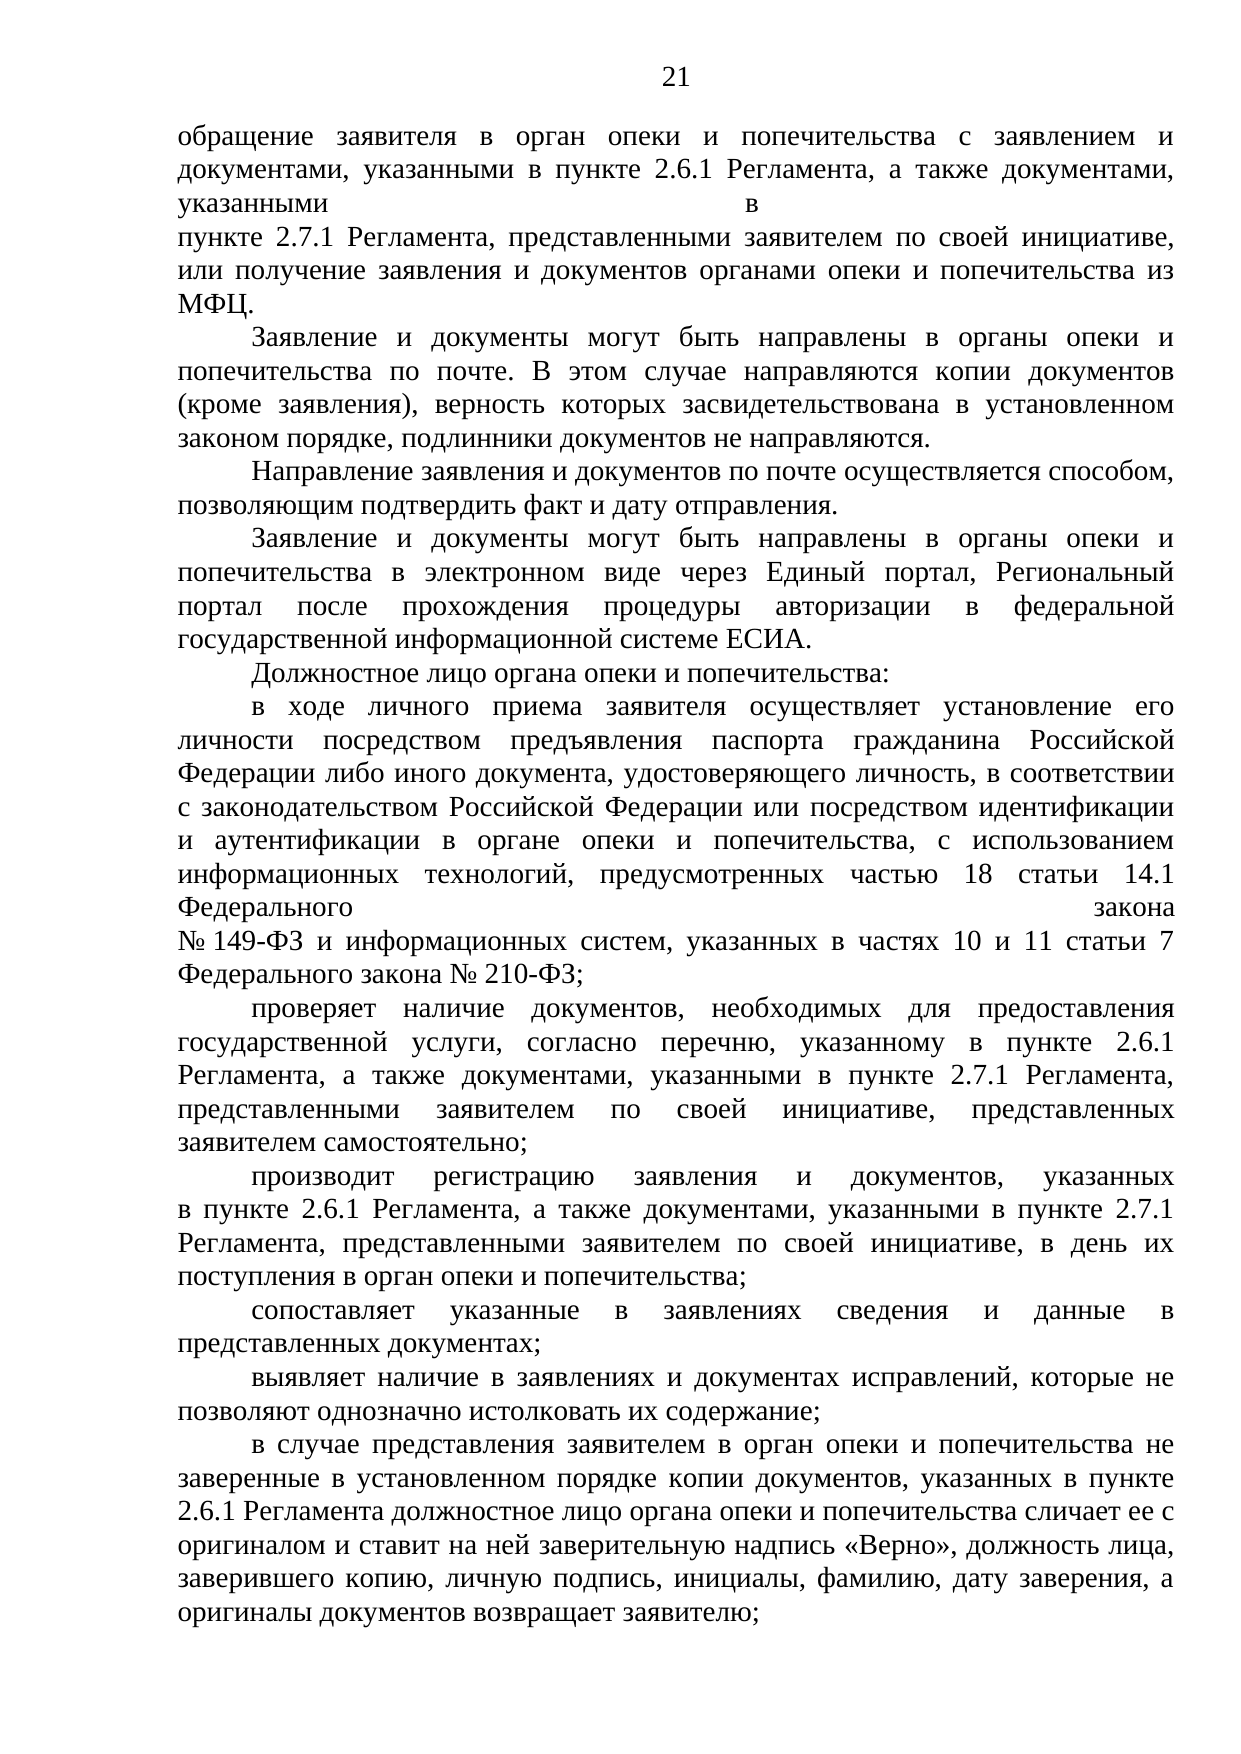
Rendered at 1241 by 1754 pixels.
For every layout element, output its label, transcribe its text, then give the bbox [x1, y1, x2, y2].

text в ходе личного приема заявителя осуществляет установление его личности посредством предъявления паспорта гражданина Российской Федерации либо иного документа, удостоверяющего личность, в соответствии с законодательством Российской Федерации или посредством идентификации и аутентификации в органе опеки и попечительства, с использованием информационных технологий, предусмотренных частью 18 статьи 14.1 Федерального закона № 149-ФЗ и информационных систем, указанных в частях 10 и 11 статьи 7 Федерального закона № 210-ФЗ; [177, 688, 1175, 990]
text проверяет наличие документов, необходимых для предоставления государственной услуги, согласно перечню, указанному в пункте 2.6.1 Регламента, а также документами, указанными в пункте 2.7.1 Регламента, представленными заявителем по своей инициативе, представленных заявителем самостоятельно; [177, 990, 1175, 1158]
text Заявление и документы могут быть направлены в органы опеки и попечительства в электронном виде через Единый портал, Региональный портал после прохождения процедуры авторизации в федеральной государственной информационной системе ЕСИА. [177, 521, 1175, 655]
text выявляет наличие в заявлениях и документах исправлений, которые не позволяют однозначно истолковать их содержание; [177, 1359, 1175, 1426]
text сопоставляет указанные в заявлениях сведения и данные в представленных документах; [177, 1292, 1175, 1359]
text производит регистрацию заявления и документов, указанных в пункте 2.6.1 Регламента, а также документами, указанными в пункте 2.7.1 Регламента, представленными заявителем по своей инициативе, в день их поступления в орган опеки и попечительства; [177, 1158, 1175, 1292]
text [177, 118, 1175, 319]
text в случае представления заявителем в орган опеки и попечительства не заверенные в установленном порядке копии документов, указанных в пункте 2.6.1 Регламента должностное лицо органа опеки и попечительства сличает ее с оригиналом и ставит на ней заверительную надпись «Верно», должность лица, заверившего копию, личную подпись, инициалы, фамилию, дату заверения, а оригиналы документов возвращает заявителю; [177, 1426, 1175, 1627]
text Направление заявления и документов по почте осуществляется способом, позволяющим подтвердить факт и дату отправления. [177, 453, 1175, 521]
text Заявление и документы могут быть направлены в органы опеки и попечительства по почте. В этом случае направляются копии документов (кроме заявления), верность которых засвидетельствована в установленном законом порядке, подлинники документов не направляются. [177, 319, 1175, 453]
text Должностное лицо органа опеки и попечительства: [177, 655, 1175, 688]
